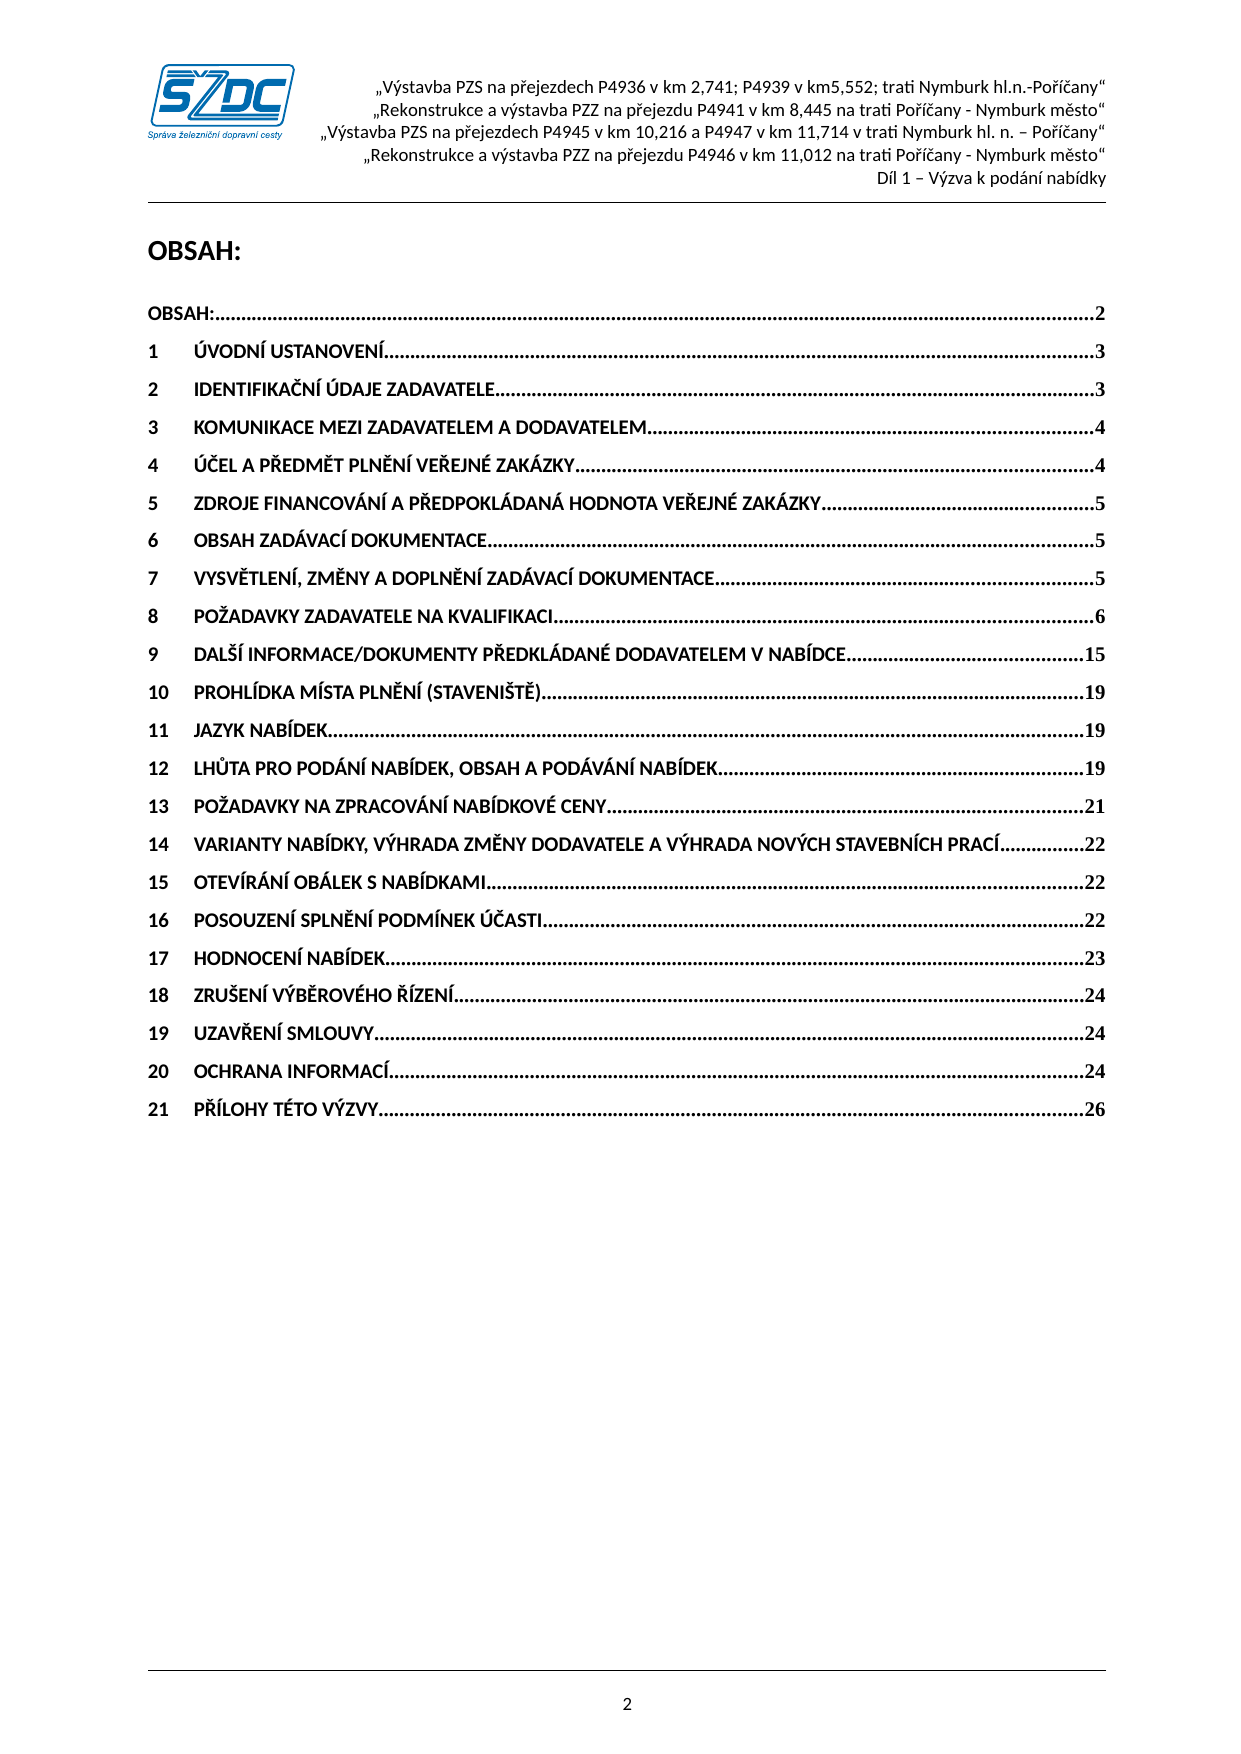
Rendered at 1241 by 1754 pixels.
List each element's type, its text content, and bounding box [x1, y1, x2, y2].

text 18 ZRUŠENÍ VÝBĚROVÉHO ŘÍZENÍ 24 [148, 983, 1106, 1008]
text 8 POŽADAVKY ZADAVATELE NA KVALIFIKACI 6 [148, 603, 1106, 629]
text 15 OTEVÍRÁNÍ OBÁLEK S NABÍDKAMI 22 [148, 869, 1106, 894]
text 13 POŽADAVKY NA ZPRACOVÁNÍ NABÍDKOVÉ CENY 21 [148, 793, 1106, 818]
text 1 ÚVODNÍ USTANOVENÍ 3 [148, 338, 1106, 363]
text 16 POSOUZENÍ SPLNĚNÍ PODMÍNEK ÚČASTI 22 [148, 907, 1106, 932]
text OBSAH: [148, 232, 1106, 267]
text 21 PŘÍLOHY TÉTO VÝZVY 26 [148, 1096, 1106, 1122]
text 10 PROHLÍDKA MÍSTA PLNĚNÍ (STAVENIŠTĚ) 19 [148, 679, 1106, 705]
text 9 DALŠÍ INFORMACE/DOKUMENTY PŘEDKLÁDANÉ DODAVATELEM V NABÍDCE 15 [148, 641, 1106, 667]
text 12 LHŮTA PRO PODÁNÍ NABÍDEK, OBSAH A PODÁVÁNÍ NABÍDEK 19 [148, 755, 1106, 781]
text 5 ZDROJE FINANCOVÁNÍ A PŘEDPOKLÁDANÁ HODNOTA VEŘEJNÉ ZAKÁZKY 5 [148, 490, 1106, 515]
text 14 VARIANTY NABÍDKY, VÝHRADA ZMĚNY DODAVATELE A VÝHRADA NOVÝCH STAVEBNÍCH PRACÍ 22 [148, 831, 1106, 856]
text 6 OBSAH ZADÁVACÍ DOKUMENTACE 5 [148, 528, 1106, 553]
text 20 OCHRANA INFORMACÍ 24 [148, 1058, 1106, 1084]
text 3 KOMUNIKACE MEZI ZADAVATELEM A DODAVATELEM 4 [148, 414, 1106, 439]
text OBSAH: 2 [148, 300, 1106, 326]
text 7 VYSVĚTLENÍ, ZMĚNY A DOPLNĚNÍ ZADÁVACÍ DOKUMENTACE 5 [148, 566, 1106, 591]
text 17 HODNOCENÍ NABÍDEK 23 [148, 945, 1106, 970]
text 4 ÚČEL A PŘEDMĚT PLNĚNÍ VEŘEJNÉ ZAKÁZKY 4 [148, 452, 1106, 477]
text 11 JAZYK NABÍDEK 19 [148, 717, 1106, 743]
text 19 UZAVŘENÍ SMLOUVY 24 [148, 1021, 1106, 1046]
text 2 IDENTIFIKAČNÍ ÚDAJE ZADAVATELE 3 [148, 376, 1106, 401]
